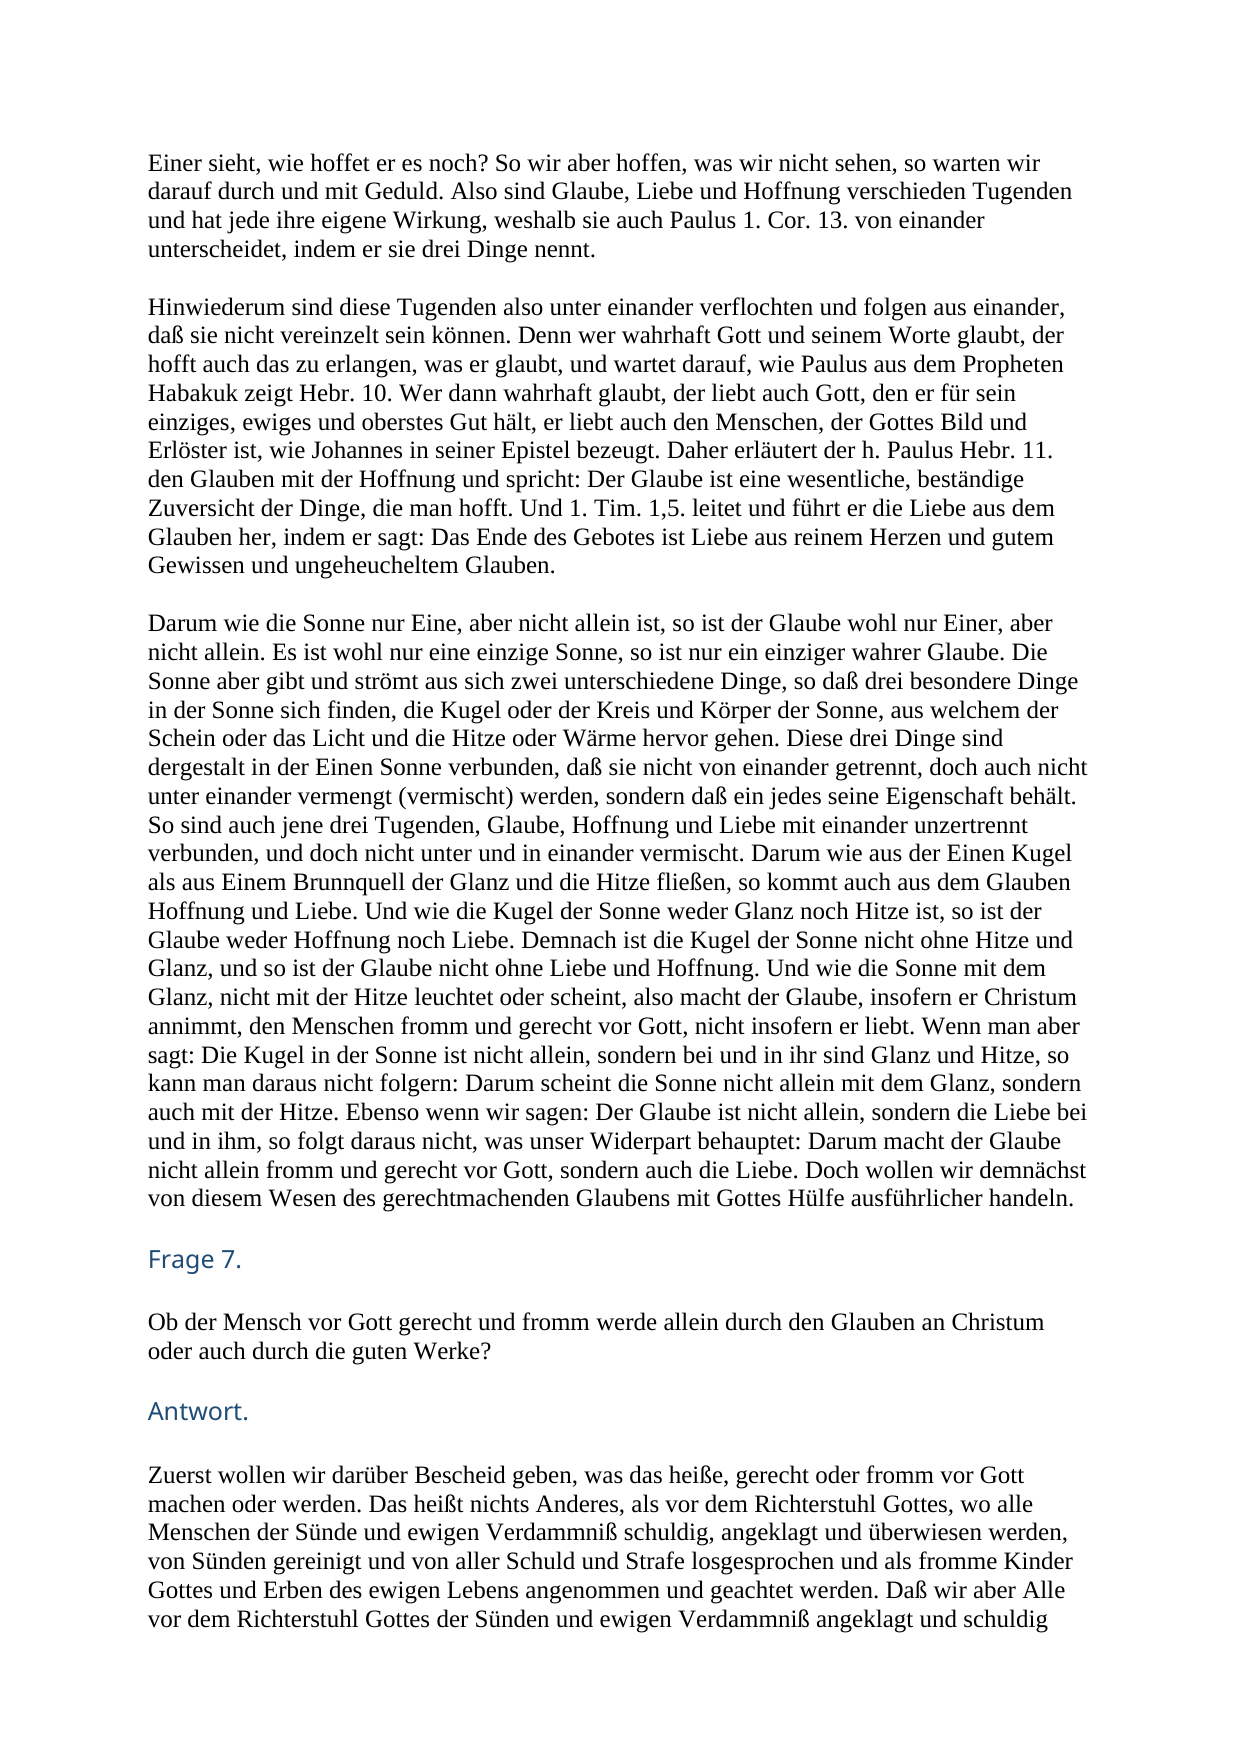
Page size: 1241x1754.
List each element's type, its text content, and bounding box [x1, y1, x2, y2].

subtitle Frage 7. [148, 1241, 1093, 1275]
text Ob der Mensch vor Gott gerecht und fromm werde allein durch den Glauben an Christum oder auch durch die guten Werke? [148, 1307, 1093, 1365]
text Hinwiederum sind diese Tugenden also unter einander verflochten und folgen aus einander, daß sie nicht vereinzelt sein können. Denn wer wahrhaft Gott und seinem Worte glaubt, der hofft auch das zu erlangen, was er glaubt, und wartet darauf, wie Paulus aus dem Propheten Habakuk zeigt Hebr. 10. Wer dann wahrhaft glaubt, der liebt auch Gott, den er für sein einziges, ewiges und oberstes Gut hält, er liebt auch den Menschen, der Gottes Bild und Erlöster ist, wie Johannes in seiner Epistel bezeugt. Daher erläutert der h. Paulus Hebr. 11. den Glauben mit der Hoffnung und spricht: Der Glaube ist eine wesentliche, beständige Zuversicht der Dinge, die man hofft. Und 1. Tim. 1,5. leitet und führt er die Liebe aus dem Glauben her, indem er sagt: Das Ende des Gebotes ist Liebe aus reinem Herzen und gutem Gewissen und ungeheucheltem Glauben. [148, 292, 1093, 579]
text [148, 148, 1093, 263]
text Darum wie die Sonne nur Eine, aber nicht allein ist, so ist der Glaube wohl nur Einer, aber nicht allein. Es ist wohl nur eine einzige Sonne, so ist nur ein einziger wahrer Glaube. Die Sonne aber gibt und strömt aus sich zwei unterschiedene Dinge, so daß drei besondere Dinge in der Sonne sich finden, die Kugel oder der Kreis und Körper der Sonne, aus welchem der Schein oder das Licht und die Hitze oder Wärme hervor gehen. Diese drei Dinge sind dergestalt in der Einen Sonne verbunden, daß sie nicht von einander getrennt, doch auch nicht unter einander vermengt (vermischt) werden, sondern daß ein jedes seine Eigenschaft behält. So sind auch jene drei Tugenden, Glaube, Hoffnung und Liebe mit einander unzertrennt verbunden, und doch nicht unter und in einander vermischt. Darum wie aus der Einen Kugel als aus Einem Brunnquell der Glanz und die Hitze fließen, so kommt auch aus dem Glauben Hoffnung und Liebe. Und wie die Kugel der Sonne weder Glanz noch Hitze ist, so ist der Glaube weder Hoffnung noch Liebe. Demnach ist die Kugel der Sonne nicht ohne Hitze und Glanz, und so ist der Glaube nicht ohne Liebe und Hoffnung. Und wie die Sonne mit dem Glanz, nicht mit der Hitze leuchtet oder scheint, also macht der Glaube, insofern er Christum annimmt, den Menschen fromm und gerecht vor Gott, nicht insofern er liebt. Wenn man aber sagt: Die Kugel in der Sonne ist nicht allein, sondern bei und in ihr sind Glanz und Hitze, so kann man daraus nicht folgern: Darum scheint die Sonne nicht allein mit dem Glanz, sondern auch mit der Hitze. Ebenso wenn wir sagen: Der Glaube ist nicht allein, sondern die Liebe bei und in ihm, so folgt daraus nicht, was unser Widerpart behauptet: Darum macht der Glaube nicht allein fromm und gerecht vor Gott, sondern auch die Liebe. Doch wollen wir demnächst von diesem Wesen des gerechtmachenden Glaubens mit Gottes Hülfe ausführlicher handeln. [148, 608, 1093, 1212]
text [148, 1460, 1093, 1632]
subtitle Antwort. [148, 1394, 1093, 1428]
